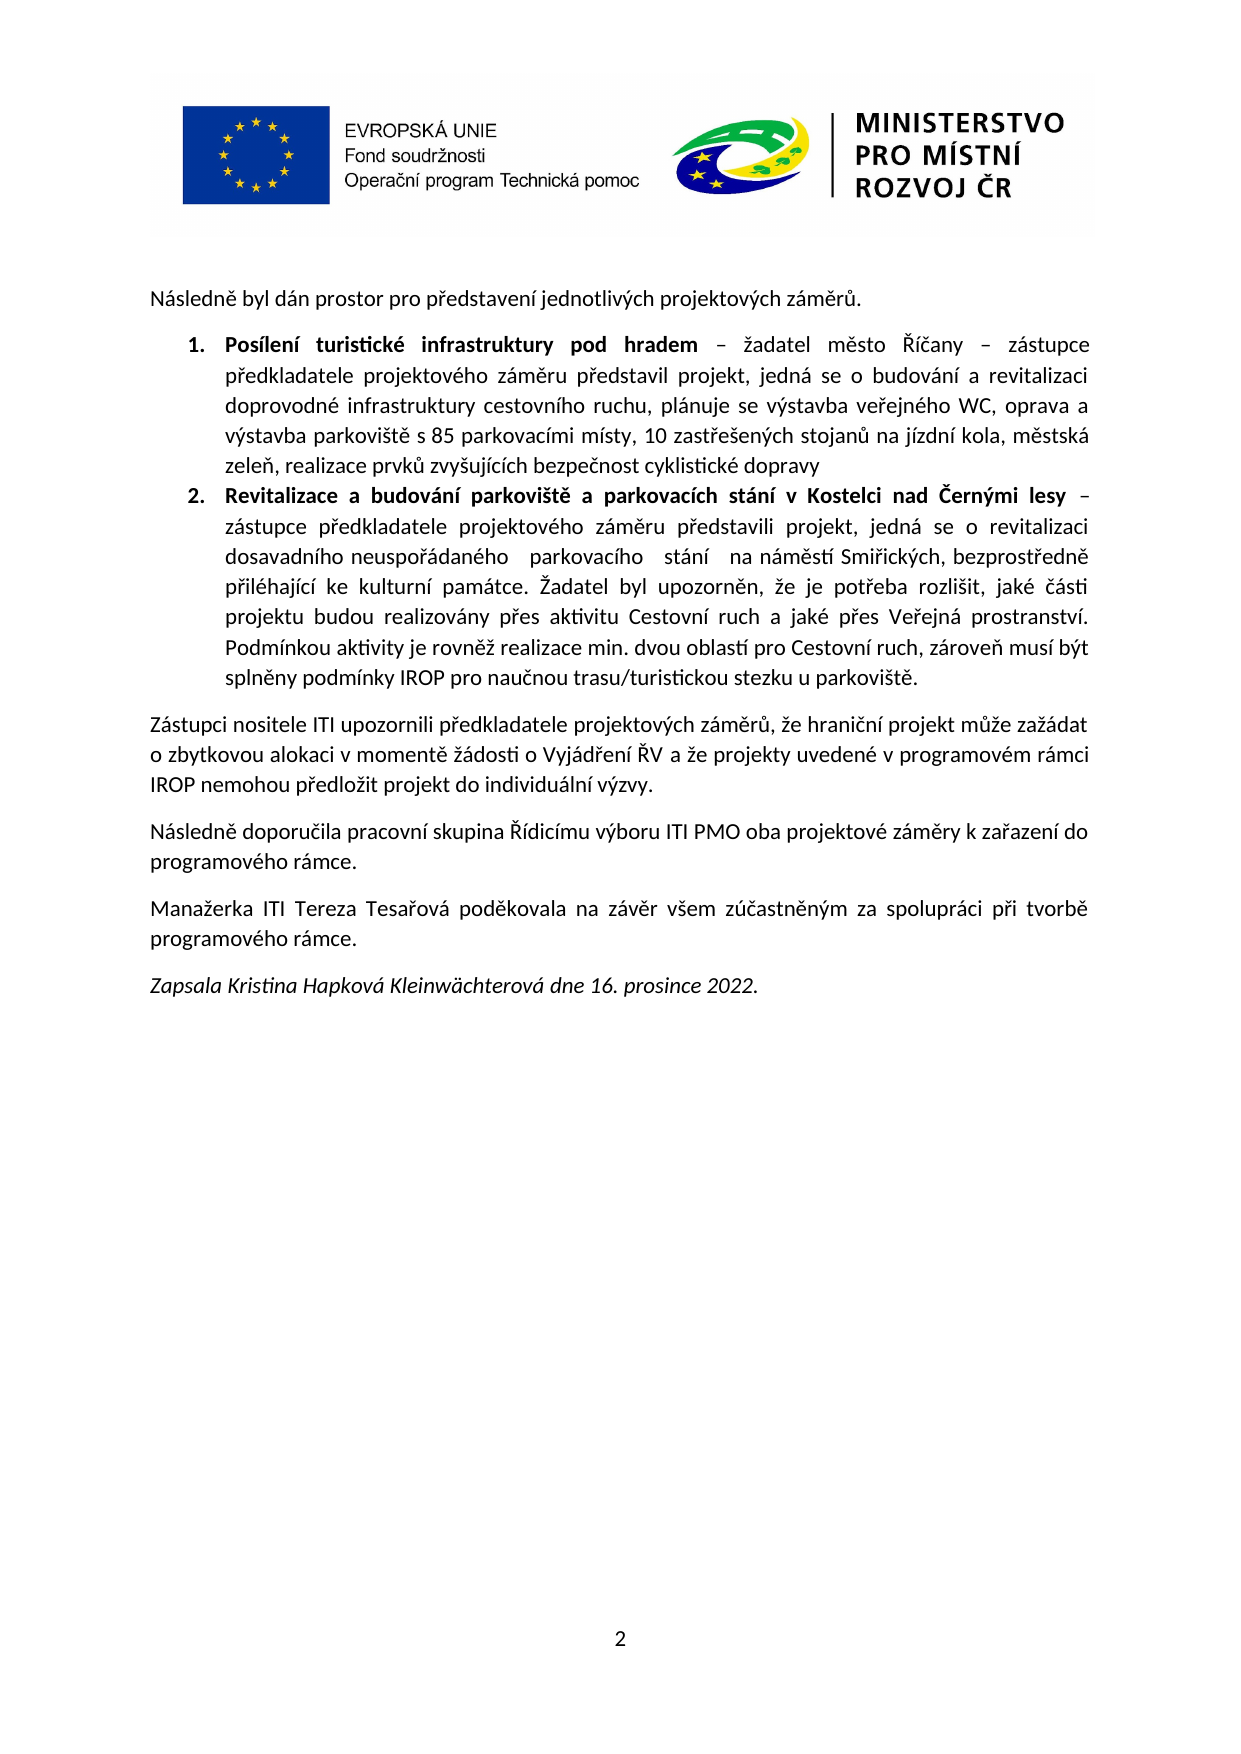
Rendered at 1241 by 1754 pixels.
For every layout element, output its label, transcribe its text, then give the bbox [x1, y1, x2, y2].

text Zástupci nositele ITI upozornili předkladatele projektových záměrů, že hraniční projekt může zažádat o zbytkovou alokaci v momentě žádosti o Vyjádření ŘV​ a že projekty uvedené v programovém rámci IROP nemohou předložit projekt do individuální výzvy. [150, 710, 1090, 798]
list Posílení turistické infrastruktury pod hradem – žadatel město Říčany – zástupce předkladatele projektového záměru představil projekt, jedná se o budování a revitalizaci doprovodné infrastruktury cestovního ruchu, plánuje se výstavba veřejného WC, oprava a výstavba parkoviště s 85 parkovacími místy, 10 zastřešených stojanů na jízdní kola, městská zeleň, realizace prvků zvyšujících bezpečnost cyklistické dopravy [187, 331, 1090, 479]
text Zapsala Kristina Hapková Kleinwächterová dne 16. prosince 2022. [150, 971, 1090, 999]
list Revitalizace a budování parkoviště a parkovacích stání v Kostelci nad Černými lesy – zástupce předkladatele projektového záměru představili projekt, jedná se o revitalizaci dosavadního neuspořádaného parkovacího stání na náměstí Smiřických, bezprostředně přiléhající ke kulturní památce. Žadatel byl upozorněn, že je potřeba rozlišit, jaké části projektu budou realizovány přes aktivitu Cestovní ruch a jaké přes Veřejná prostranství. Podmínkou aktivity je rovněž realizace min. dvou oblastí pro Cestovní ruch, zároveň musí být splněny podmínky IROP pro naučnou trasu/turistickou stezku u parkoviště.​ [187, 482, 1090, 691]
text Následně doporučila pracovní skupina Řídicímu výboru ITI PMO oba projektové záměry k zařazení do programového rámce. [150, 817, 1090, 875]
text Manažerka ITI Tereza Tesařová poděkovala na závěr všem zúčastněným za spolupráci při tvorbě programového rámce. [150, 894, 1090, 952]
picture [150, 73, 1096, 237]
text Následně byl dán prostor pro představení jednotlivých projektových záměrů. [150, 284, 1090, 312]
